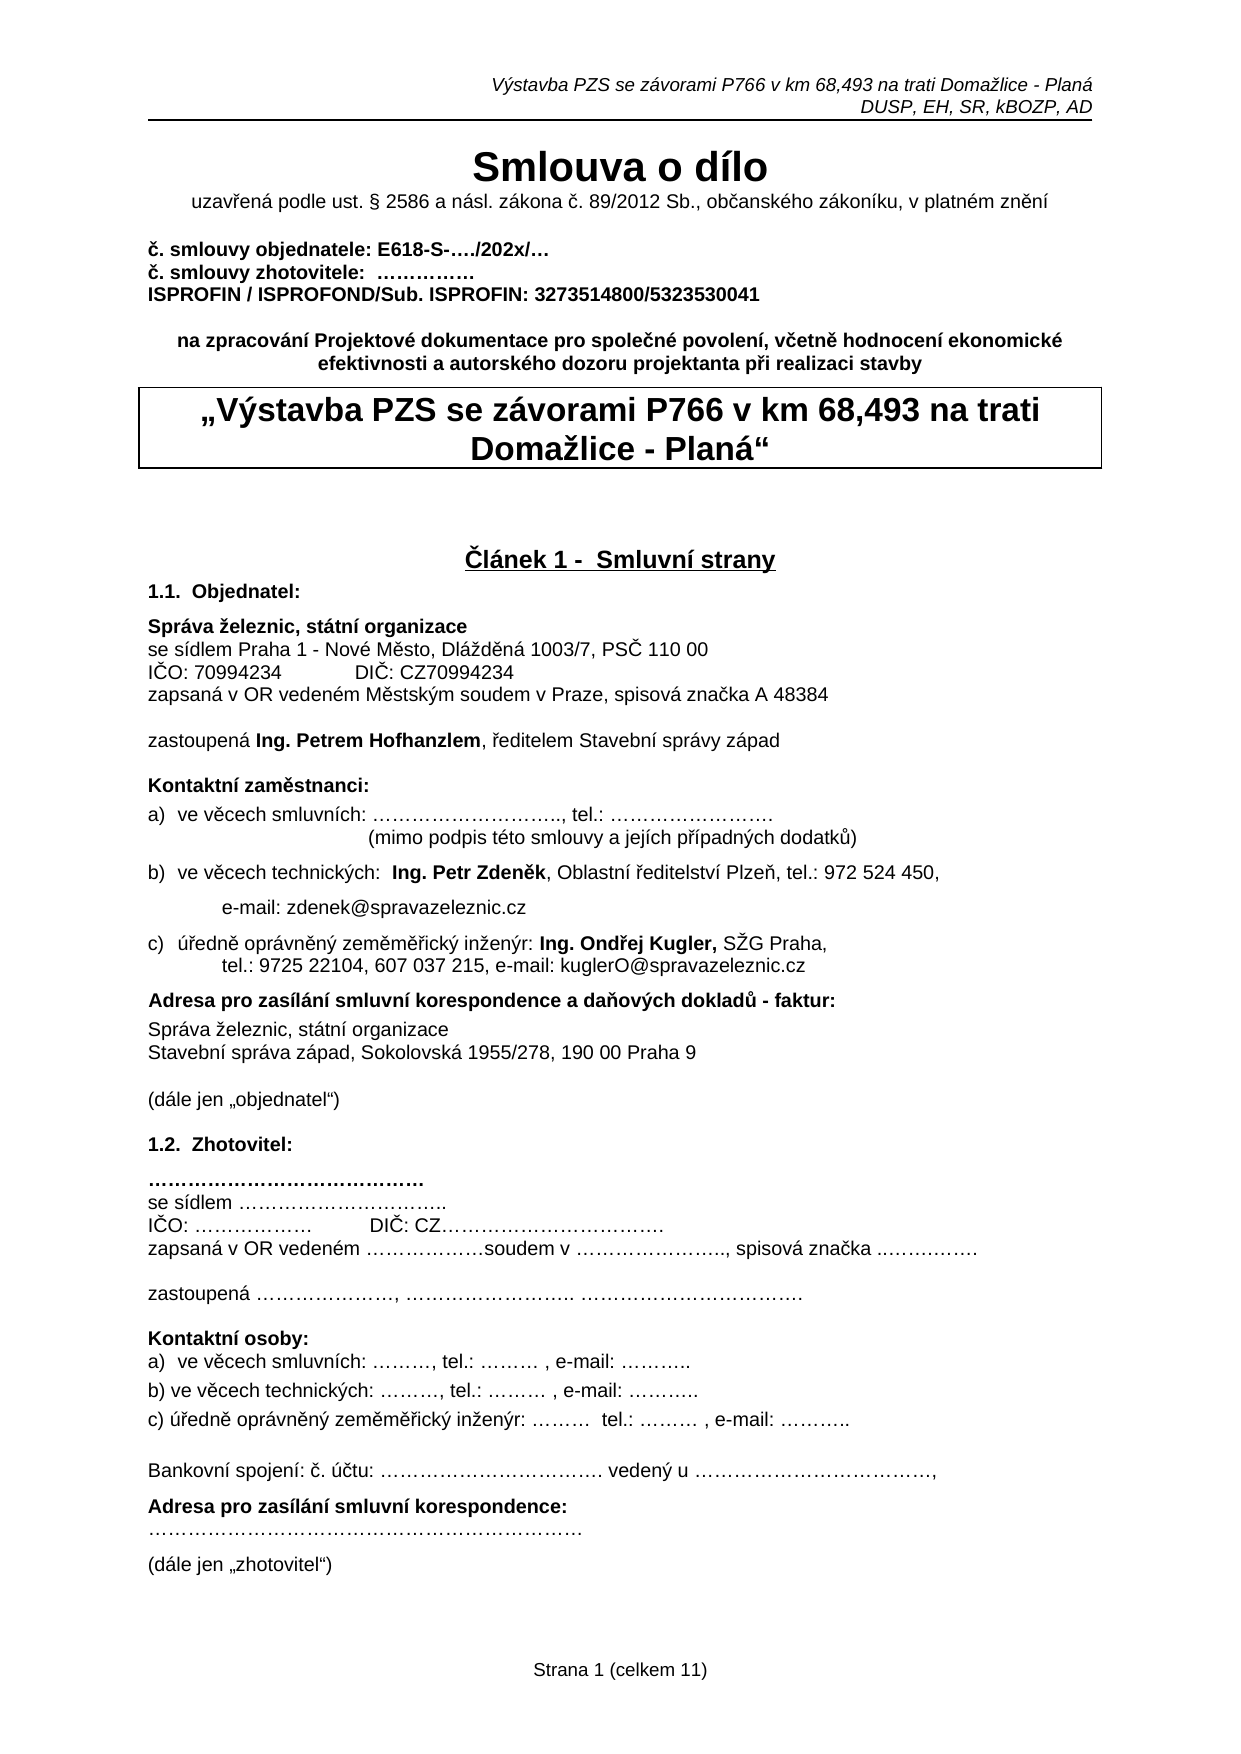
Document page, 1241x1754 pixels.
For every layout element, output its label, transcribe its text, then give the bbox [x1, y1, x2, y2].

list ve věcech smluvních: ……………………….., tel.: ……………………. (mimo podpis této smlouvy a jejích případných dodatků) [148, 803, 1092, 848]
title na zpracování Projektové dokumentace pro společné povolení, včetně hodnocení ekonomické efektivnosti a autorského dozoru projektanta při realizaci stavby [148, 329, 1092, 374]
text zapsaná v OR vedeném Městským soudem v Praze, spisová značka A 48384 [148, 683, 1092, 706]
list úředně oprávněný zeměměřický inženýr: Ing. Ondřej Kugler, SŽG Praha, [148, 931, 1092, 954]
text 1.1. Objednatel: [148, 580, 1092, 603]
title Smlouva o dílo [148, 142, 1092, 190]
text IČO: 70994234 DIČ: CZ70994234 [148, 661, 1092, 683]
text Kontaktní zaměstnanci: [148, 774, 1092, 797]
text zastoupená Ing. Petrem Hofhanzlem, ředitelem Stavební správy západ [148, 729, 1092, 751]
text ………………………………………………………… [148, 1517, 1092, 1540]
text Adresa pro zasílání smluvní korespondence: [148, 1494, 1092, 1517]
text c) úředně oprávněný zeměměřický inženýr: ……… tel.: ……… , e-mail: ……….. [148, 1408, 1092, 1431]
title ISPROFIN / ISPROFOND/Sub. ISPROFIN: 3273514800/5323530041 [148, 283, 1092, 306]
subtitle „Výstavba PZS se závorami P766 v km 68,493 na trati Domažlice - Planá“ [140, 388, 1101, 467]
text IČO: ……………… DIČ: CZ……………………………. [148, 1214, 1092, 1236]
text se sídlem ………………………….. [148, 1191, 1092, 1214]
text Stavební správa západ, Sokolovská 1955/278, 190 00 Praha 9 [148, 1041, 1092, 1064]
text Bankovní spojení: č. účtu: ……………………………. vedený u ………………………………, [148, 1459, 1092, 1482]
title č. smlouvy objednatele: E618-S-…./202x/… [148, 238, 1092, 261]
text b) ve věcech technických: ………, tel.: ……… , e-mail: ……….. [148, 1379, 1092, 1402]
text Správa železnic, státní organizace [148, 615, 1092, 638]
text Kontaktní osoby: [148, 1327, 1092, 1350]
text e-mail: zdenek@spravazeleznic.cz [177, 896, 1092, 919]
subtitle Článek 1 - Smluvní strany [148, 545, 1092, 574]
text Adresa pro zasílání smluvní korespondence a daňových dokladů - faktur: [148, 989, 1092, 1012]
text (dále jen „objednatel“) [148, 1088, 1092, 1110]
list ve věcech technických: Ing. Petr Zdeněk, Oblastní ředitelství Plzeň, tel.: 972 524 450, [148, 861, 1092, 884]
text zapsaná v OR vedeném ………………soudem v ………………….., spisová značka ..…….……. [148, 1236, 1092, 1259]
text …………………………………… [148, 1168, 1092, 1191]
text se sídlem Praha 1 - Nové Město, Dlážděná 1003/7, PSČ 110 00 [148, 638, 1092, 661]
list ve věcech smluvních: ………, tel.: ……… , e-mail: ……….. [148, 1350, 1092, 1373]
text Správa železnic, státní organizace [148, 1018, 1092, 1041]
text 1.2. Zhotovitel: [148, 1133, 1092, 1156]
text uzavřená podle ust. § 2586 a násl. zákona č. 89/2012 Sb., občanského zákoníku, v platném znění [148, 190, 1092, 213]
text zastoupená …………………, …………………….. ……………………………. [148, 1282, 1092, 1304]
title č. smlouvy zhotovitele: …………… [148, 261, 1092, 283]
text tel.: 9725 22104, 607 037 215, e-mail: kuglerO@spravazeleznic.cz [148, 954, 1092, 977]
text (dále jen „zhotovitel“) [148, 1552, 1092, 1575]
